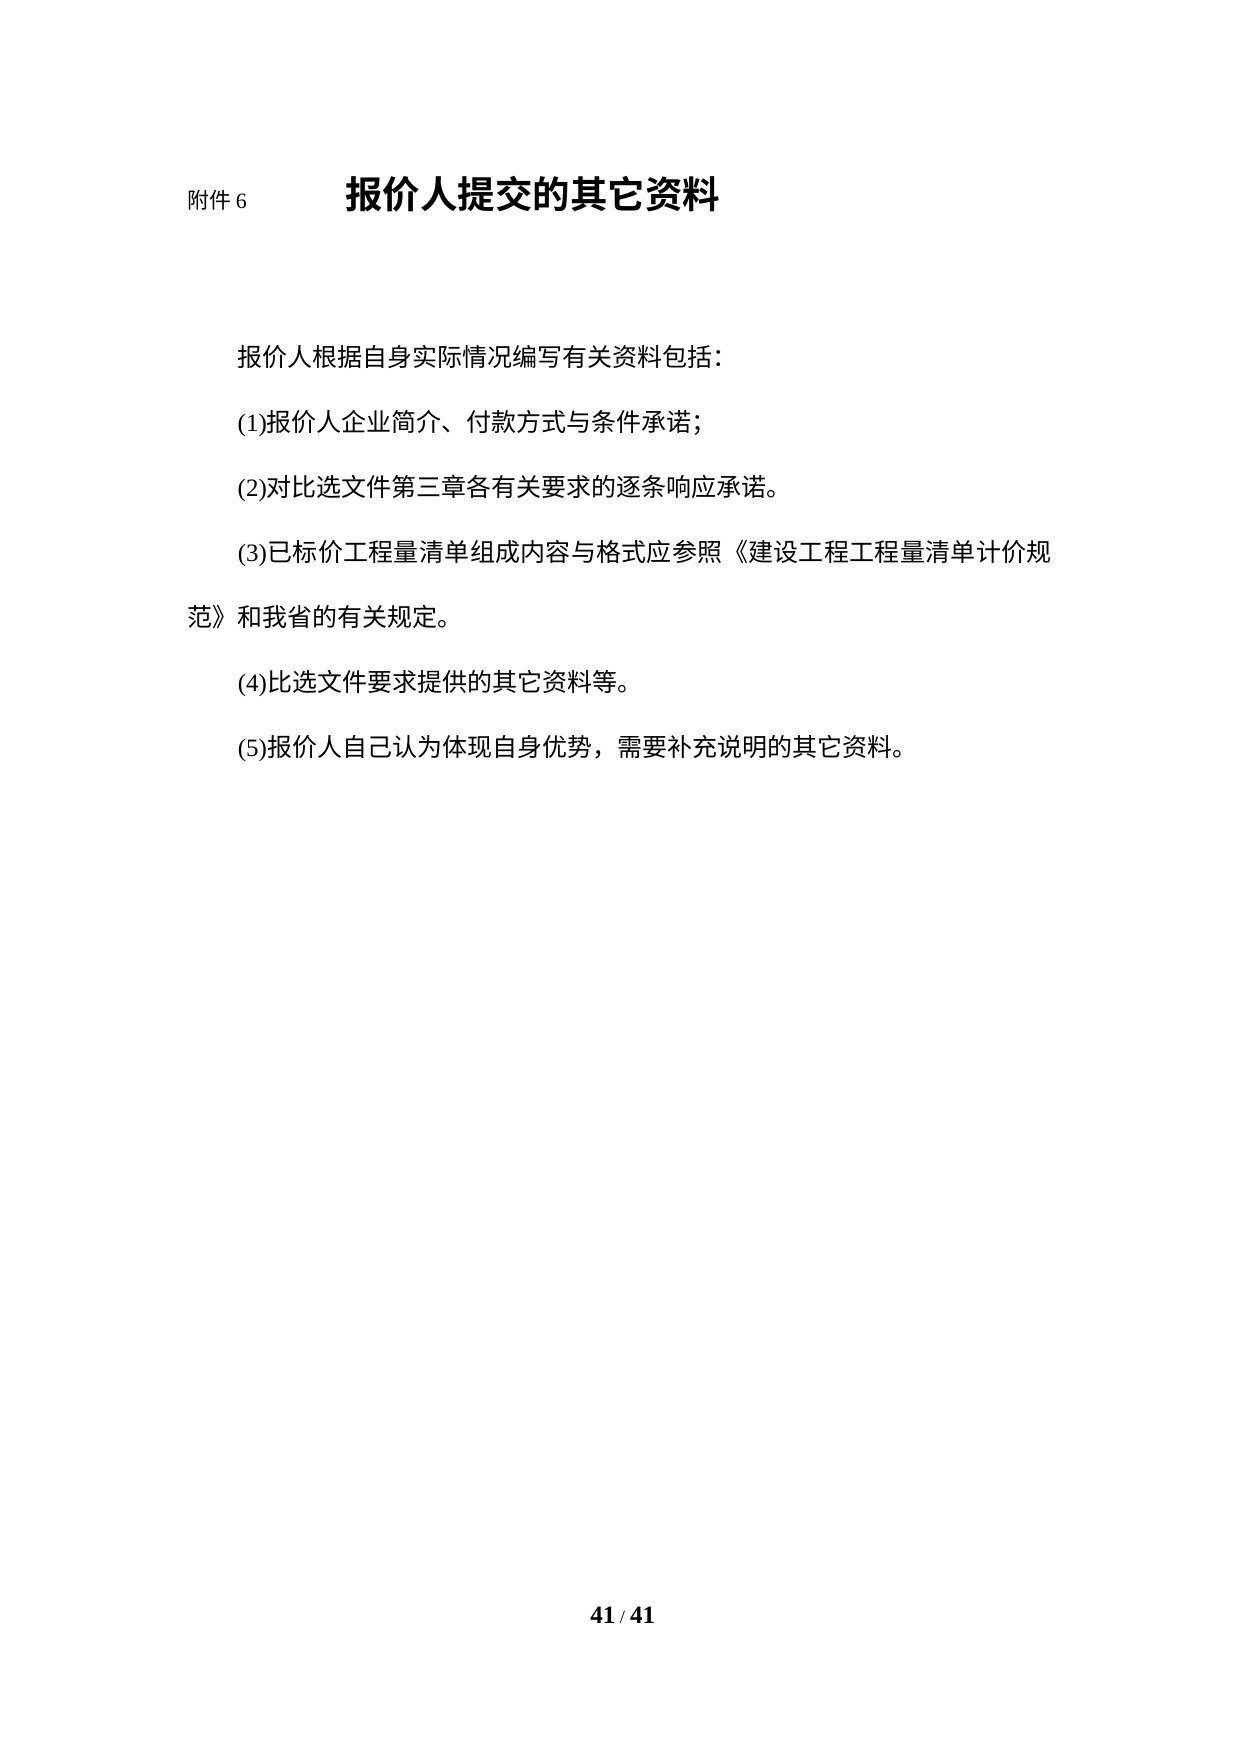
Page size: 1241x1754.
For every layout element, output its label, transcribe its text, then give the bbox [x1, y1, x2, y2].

text 报价人根据自身实际情况编写有关资料包括： [187, 323, 1053, 388]
text 附件6 报价人提交的其它资料 [187, 160, 1053, 225]
text (3)已标价工程量清单组成内容与格式应参照《建设工程工程量清单计价规范》和我省的有关规定。 [187, 518, 1053, 648]
text (5)报价人自己认为体现自身优势，需要补充说明的其它资料。 [187, 713, 1053, 778]
text (4)比选文件要求提供的其它资料等。 [187, 648, 1053, 713]
text (1)报价人企业简介、付款方式与条件承诺； [187, 388, 1053, 453]
text (2)对比选文件第三章各有关要求的逐条响应承诺。 [187, 453, 1053, 518]
